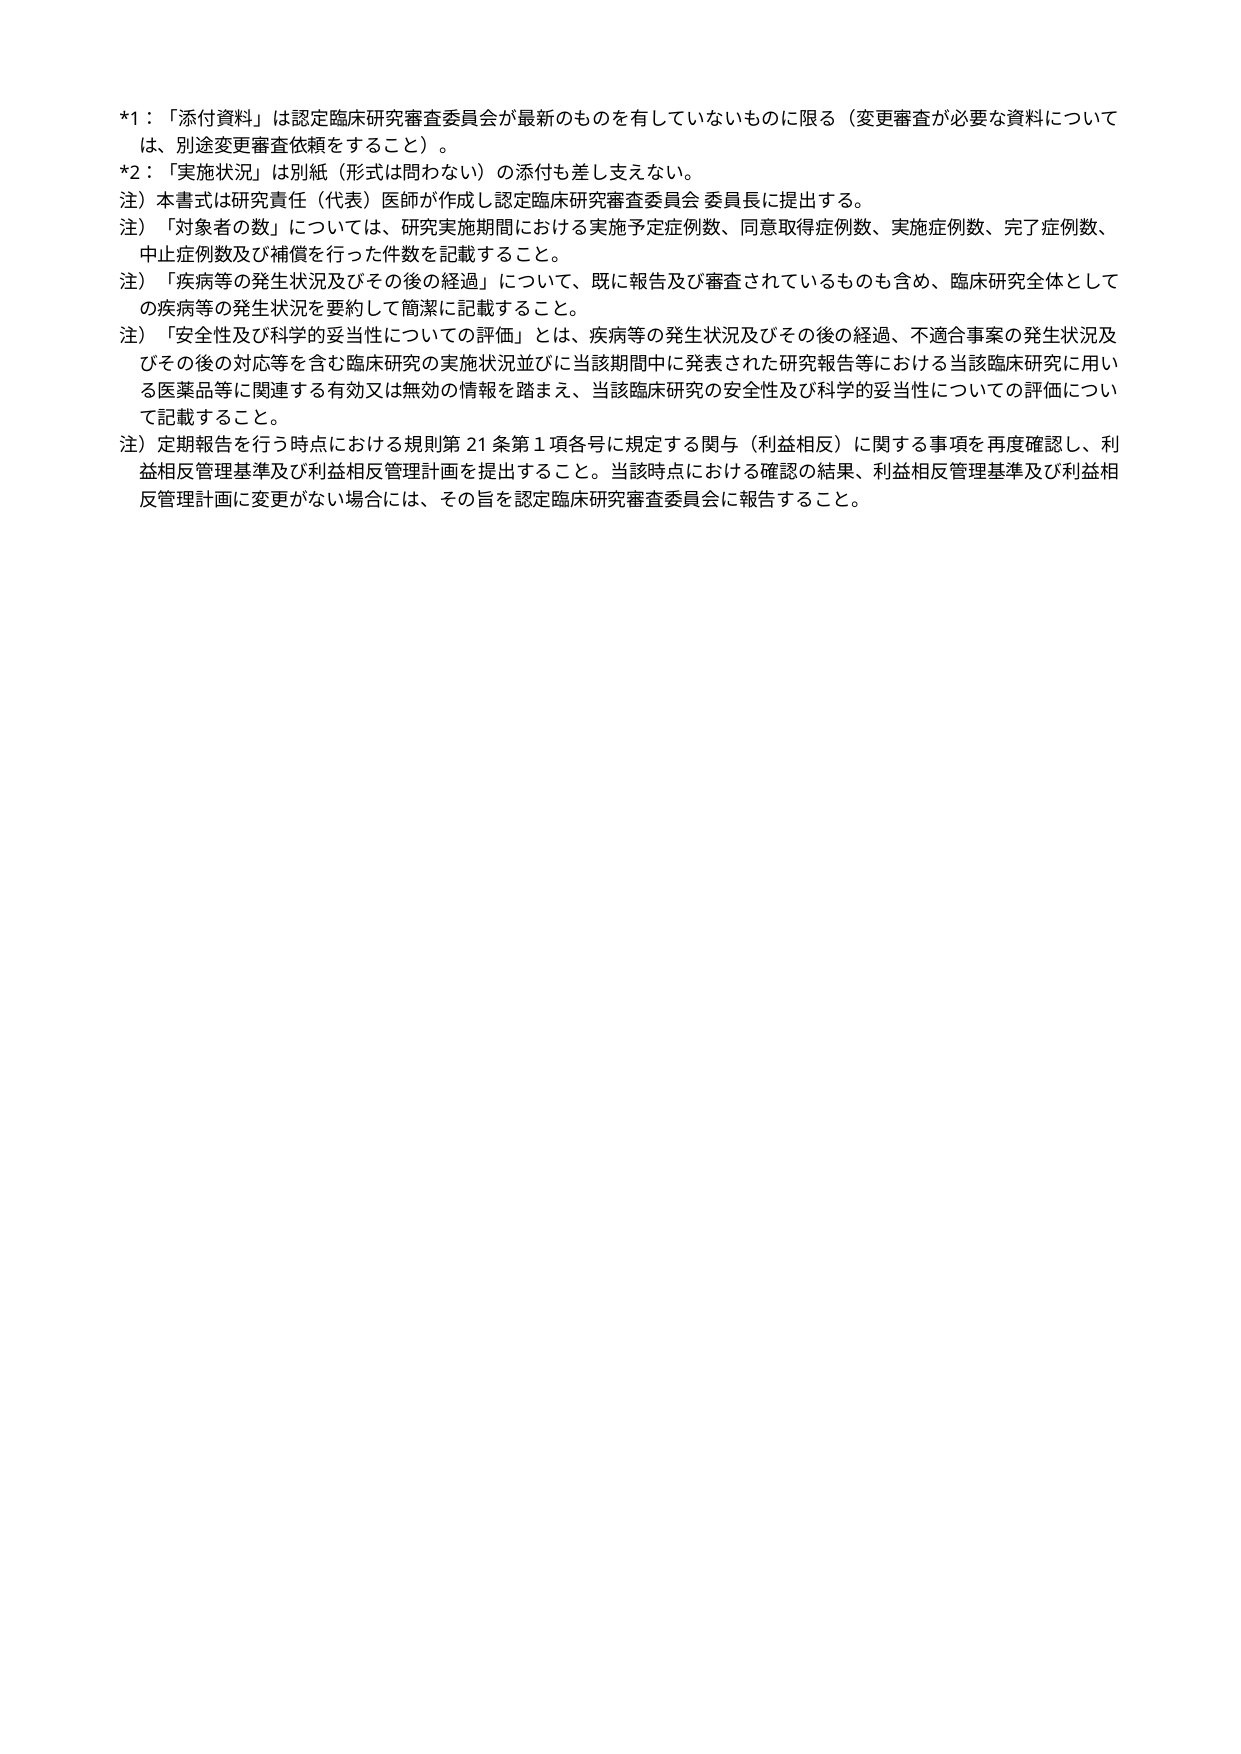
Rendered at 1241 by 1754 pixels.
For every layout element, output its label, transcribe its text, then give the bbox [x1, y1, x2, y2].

text 注）「対象者の数」については、研究実施期間における実施予定症例数、同意取得症例数、実施症例数、完了症例数、中止症例数及び補償を行った件数を記載すること。 [119, 212, 1121, 267]
text 注）定期報告を行う時点における規則第21条第１項各号に規定する関与（利益相反）に関する事項を再度確認し、利益相反管理基準及び利益相反管理計画を提出すること。当該時点における確認の結果、利益相反管理基準及び利益相反管理計画に変更がない場合には、その旨を認定臨床研究審査委員会に報告すること。 [119, 430, 1121, 511]
text *2：「実施状況」は別紙（形式は問わない）の添付も差し支えない。 [119, 158, 1121, 185]
text 注）本書式は研究責任（代表）医師が作成し認定臨床研究審査委員会 委員長に提出する。 [119, 185, 1121, 212]
text 注）「疾病等の発生状況及びその後の経過」について、既に報告及び審査されているものも含め、臨床研究全体としての疾病等の発生状況を要約して簡潔に記載すること。 [119, 267, 1121, 321]
text 注）「安全性及び科学的妥当性についての評価」とは、疾病等の発生状況及びその後の経過、不適合事案の発生状況及びその後の対応等を含む臨床研究の実施状況並びに当該期間中に発表された研究報告等における当該臨床研究に用いる医薬品等に関連する有効又は無効の情報を踏まえ、当該臨床研究の安全性及び科学的妥当性についての評価について記載すること。 [119, 321, 1121, 430]
text *1：「添付資料」は認定臨床研究審査委員会が最新のものを有していないものに限る（変更審査が必要な資料については、別途変更審査依頼をすること）。 [119, 104, 1121, 158]
